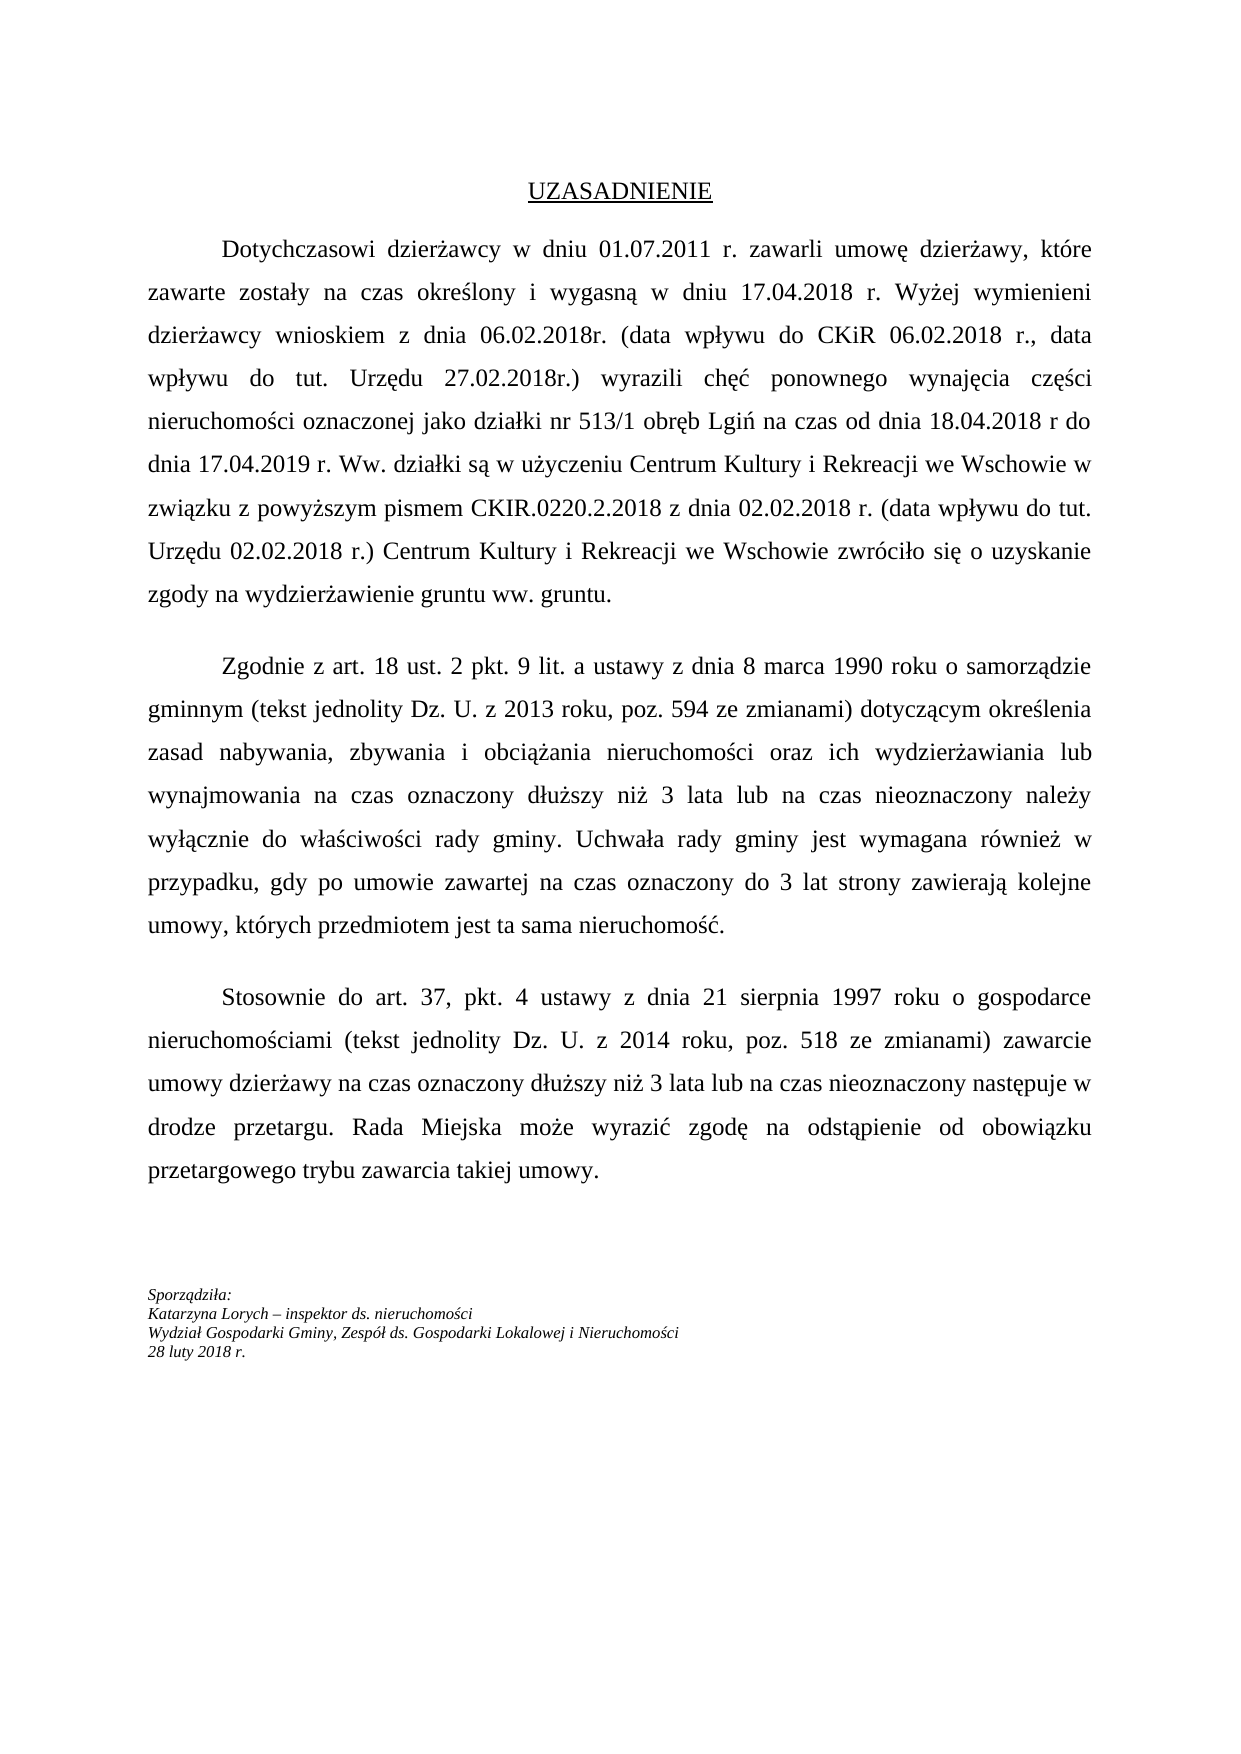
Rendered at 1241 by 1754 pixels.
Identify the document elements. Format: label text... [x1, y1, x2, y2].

text Katarzyna Lorych – inspektor ds. nieruchomości [148, 1304, 1093, 1323]
text UZASADNIENIE [148, 176, 1093, 205]
text Stosownie do art. 37, pkt. 4 ustawy z dnia 21 sierpnia 1997 roku o gospodarce nieruchomościami (tekst jednolity Dz. U. z 2014 roku, poz. 518 ze zmianami) zawarcie umowy dzierżawy na czas oznaczony dłuższy niż 3 lata lub na czas nieoznaczony następuje w drodze przetargu. Rada Miejska może wyrazić zgodę na odstąpienie od obowiązku przetargowego trybu zawarcia takiej umowy. [148, 982, 1093, 1183]
text Zgodnie z art. 18 ust. 2 pkt. 9 lit. a ustawy z dnia 8 marca 1990 roku o samorządzie gminnym (tekst jednolity Dz. U. z 2013 roku, poz. 594 ze zmianami) dotyczącym określenia zasad nabywania, zbywania i obciążania nieruchomości oraz ich wydzierżawiania lub wynajmowania na czas oznaczony dłuższy niż 3 lata lub na czas nieoznaczony należy wyłącznie do właściwości rady gminy. Uchwała rady gminy jest wymagana również w przypadku, gdy po umowie zawartej na czas oznaczony do 3 lat strony zawierają kolejne umowy, których przedmiotem jest ta sama nieruchomość. [148, 651, 1093, 939]
text Dotychczasowi dzierżawcy w dniu 01.07.2011 r. zawarli umowę dzierżawy, które zawarte zostały na czas określony i wygasną w dniu 17.04.2018 r. Wyżej wymienieni dzierżawcy wnioskiem z dnia 06.02.2018r. (data wpływu do CKiR 06.02.2018 r., data wpływu do tut. Urzędu 27.02.2018r.) wyrazili chęć ponownego wynajęcia części nieruchomości oznaczonej jako działki nr 513/1 obręb Lgiń na czas od dnia 18.04.2018 r do dnia 17.04.2019 r. Ww. działki są w użyczeniu Centrum Kultury i Rekreacji we Wschowie w związku z powyższym pismem CKIR.0220.2.2018 z dnia 02.02.2018 r. (data wpływu do tut. Urzędu 02.02.2018 r.) Centrum Kultury i Rekreacji we Wschowie zwróciło się o uzyskanie zgody na wydzierżawienie gruntu ww. gruntu. [148, 234, 1093, 608]
text 28 luty 2018 r. [148, 1342, 1093, 1361]
text Sporządziła: [148, 1284, 1093, 1304]
text Wydział Gospodarki Gminy, Zespół ds. Gospodarki Lokalowej i Nieruchomości [148, 1323, 1093, 1342]
